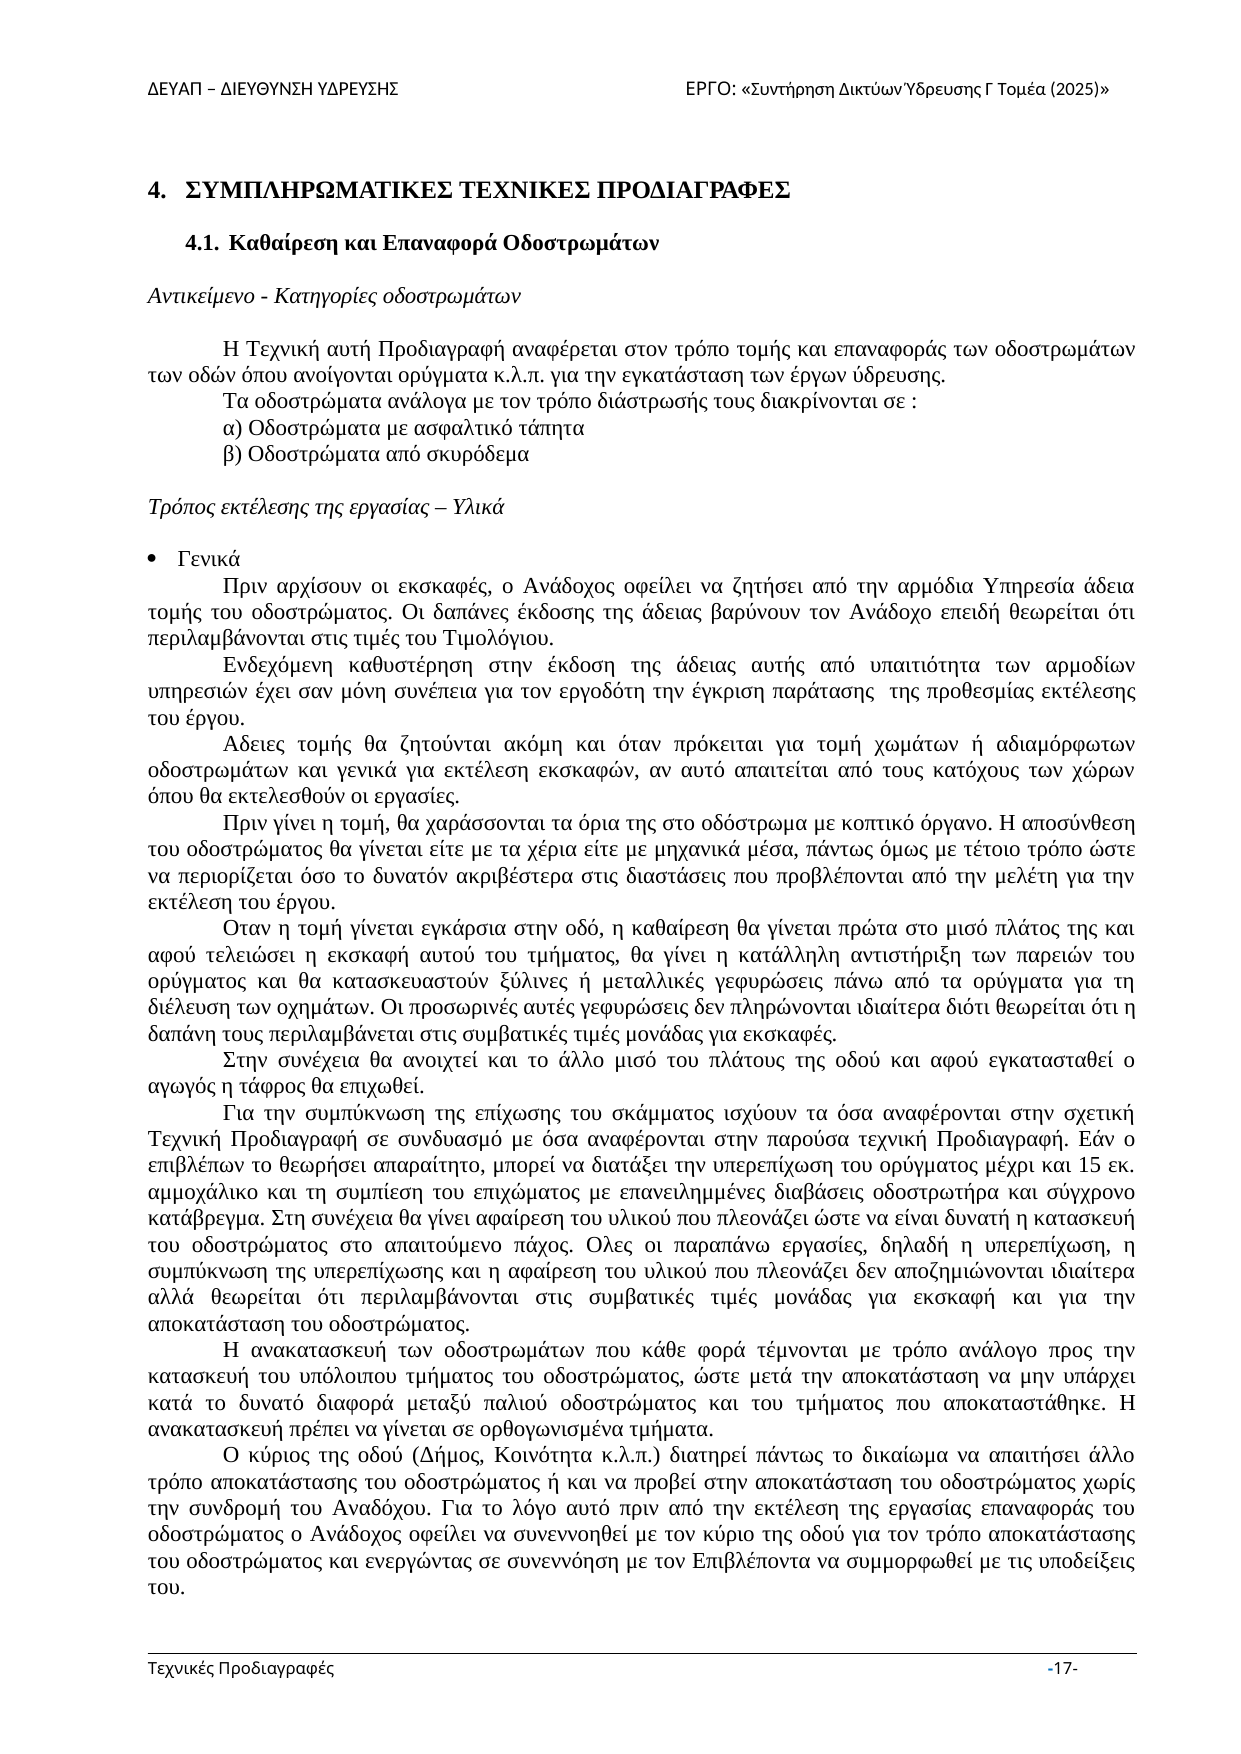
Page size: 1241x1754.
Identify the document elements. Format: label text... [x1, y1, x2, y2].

text Για την συμπύκνωση της επίχωσης του σκάμματος ισχύουν τα όσα αναφέρονται στην σχετική Τεχνική Προδιαγραφή σε συνδυασμό με όσα αναφέρονται στην παρούσα τεχνική Προδιαγραφή. Εάν ο επιβλέπων το θεωρήσει απαραίτητο, μπορεί να διατάξει την υπερεπίχωση του ορύγματος μέχρι και 15 εκ. αμμοχάλικο και τη συμπίεση του επιχώματος με επανειλημμένες διαβάσεις οδοστρωτήρα και σύγχρονο κατάβρεγμα. Στη συνέχεια θα γίνει αφαίρεση του υλικού που πλεονάζει ώστε να είναι δυνατή η κατασκευή του οδοστρώματος στο απαιτούμενο πάχος. Ολες οι παραπάνω εργασίες, δηλαδή η υπερεπίχωση, η συμπύκνωση της υπερεπίχωσης και η αφαίρεση του υλικού που πλεονάζει δεν αποζημιώνονται ιδιαίτερα αλλά θεωρείται ότι περιλαμβάνονται στις συμβατικές τιμές μονάδας για εκσκαφή και για την αποκατάσταση του οδοστρώματος. [148, 1099, 1137, 1336]
text Οταν η τομή γίνεται εγκάρσια στην οδό, η καθαίρεση θα γίνεται πρώτα στο μισό πλάτος της και αφού τελειώσει η εκσκαφή αυτού του τμήματος, θα γίνει η κατάλληλη αντιστήριξη των παρειών του ορύγματος και θα κατασκευαστούν ξύλινες ή μεταλλικές γεφυρώσεις πάνω από τα ορύγματα για τη διέλευση των οχημάτων. Οι προσωρινές αυτές γεφυρώσεις δεν πληρώνονται ιδιαίτερα διότι θεωρείται ότι η δαπάνη τους περιλαμβάνεται στις συμβατικές τιμές μονάδας για εκσκαφές. [148, 914, 1137, 1046]
text β) Οδοστρώματα από σκυρόδεμα [148, 440, 1137, 466]
subtitle ΣΥΜΠΛΗΡΩΜΑΤΙΚΕΣ ΤΕΧΝΙΚΕΣ ΠΡΟΔΙΑΓΡΑΦΕΣ [148, 175, 1137, 204]
text Η ανακατασκευή των οδοστρωμάτων που κάθε φορά τέμνονται με τρόπο ανάλογο προς την κατασκευή του υπόλοιπου τμήματος του οδοστρώματος, ώστε μετά την αποκατάσταση να μην υπάρχει κατά το δυνατό διαφορά μεταξύ παλιού οδοστρώματος και του τμήματος που αποκαταστάθηκε. Η ανακατασκευή πρέπει να γίνεται σε ορθογωνισμένα τμήματα. [148, 1336, 1137, 1441]
text Ενδεχόμενη καθυστέρηση στην έκδοση της άδειας αυτής από υπαιτιότητα των αρμοδίων υπηρεσιών έχει σαν μόνη συνέπεια για τον εργοδότη την έγκριση παράτασης της προθεσμίας εκτέλεσης του έργου. [148, 651, 1137, 730]
text Τα οδοστρώματα ανάλογα με τον τρόπο διάστρωσής τους διακρίνονται σε : [148, 387, 1137, 414]
list Καθαίρεση και Επαναφορά Οδοστρωμάτων [185, 229, 1137, 256]
subtitle Τρόπος εκτέλεσης της εργασίας – Υλικά [148, 493, 1137, 519]
text Ο κύριος της οδού (Δήμος, Κοινότητα κ.λ.π.) διατηρεί πάντως το δικαίωμα να απαιτήσει άλλο τρόπο αποκατάστασης του οδοστρώματος ή και να προβεί στην αποκατάσταση του οδοστρώματος χωρίς την συνδρομή του Αναδόχου. Για το λόγο αυτό πριν από την εκτέλεση της εργασίας επαναφοράς του οδοστρώματος ο Ανάδοχος οφείλει να συνεννοηθεί με τον κύριο της οδού για τον τρόπο αποκατάστασης του οδοστρώματος και ενεργώντας σε συνεννόηση με τον Επιβλέποντα να συμμορφωθεί με τις υποδείξεις του. [148, 1441, 1137, 1599]
text Πριν γίνει η τομή, θα χαράσσονται τα όρια της στο οδόστρωμα με κοπτικό όργανο. Η αποσύνθεση του οδοστρώματος θα γίνεται είτε με τα χέρια είτε με μηχανικά μέσα, πάντως όμως με τέτοιο τρόπο ώστε να περιορίζεται όσο το δυνατόν ακριβέστερα στις διαστάσεις που προβλέπονται από την μελέτη για την εκτέλεση του έργου. [148, 809, 1137, 914]
text Στην συνέχεια θα ανοιχτεί και το άλλο μισό του πλάτους της οδού και αφού εγκατασταθεί ο αγωγός η τάφρος θα επιχωθεί. [148, 1046, 1137, 1099]
subtitle Γενικά [148, 545, 1137, 572]
subtitle Αντικείμενο - Κατηγορίες οδοστρωμάτων [148, 282, 1137, 308]
text Αδειες τομής θα ζητούνται ακόμη και όταν πρόκειται για τομή χωμάτων ή αδιαμόρφωτων οδοστρωμάτων και γενικά για εκτέλεση εκσκαφών, αν αυτό απαιτείται από τους κατόχους των χώρων όπου θα εκτελεσθούν οι εργασίες. [148, 730, 1137, 809]
text Πριν αρχίσουν οι εκσκαφές, ο Ανάδοχος οφείλει να ζητήσει από την αρμόδια Υπηρεσία άδεια τομής του οδοστρώματος. Οι δαπάνες έκδοσης της άδειας βαρύνουν τον Ανάδοχο επειδή θεωρείται ότι περιλαμβάνονται στις τιμές του Τιμολόγιου. [148, 572, 1137, 651]
text Η Τεχνική αυτή Προδιαγραφή αναφέρεται στον τρόπο τομής και επαναφοράς των οδοστρωμάτων των οδών όπου ανοίγονται ορύγματα κ.λ.π. για την εγκατάσταση των έργων ύδρευσης. [148, 334, 1137, 387]
text α) Οδοστρώματα με ασφαλτικό τάπητα [148, 414, 1137, 440]
